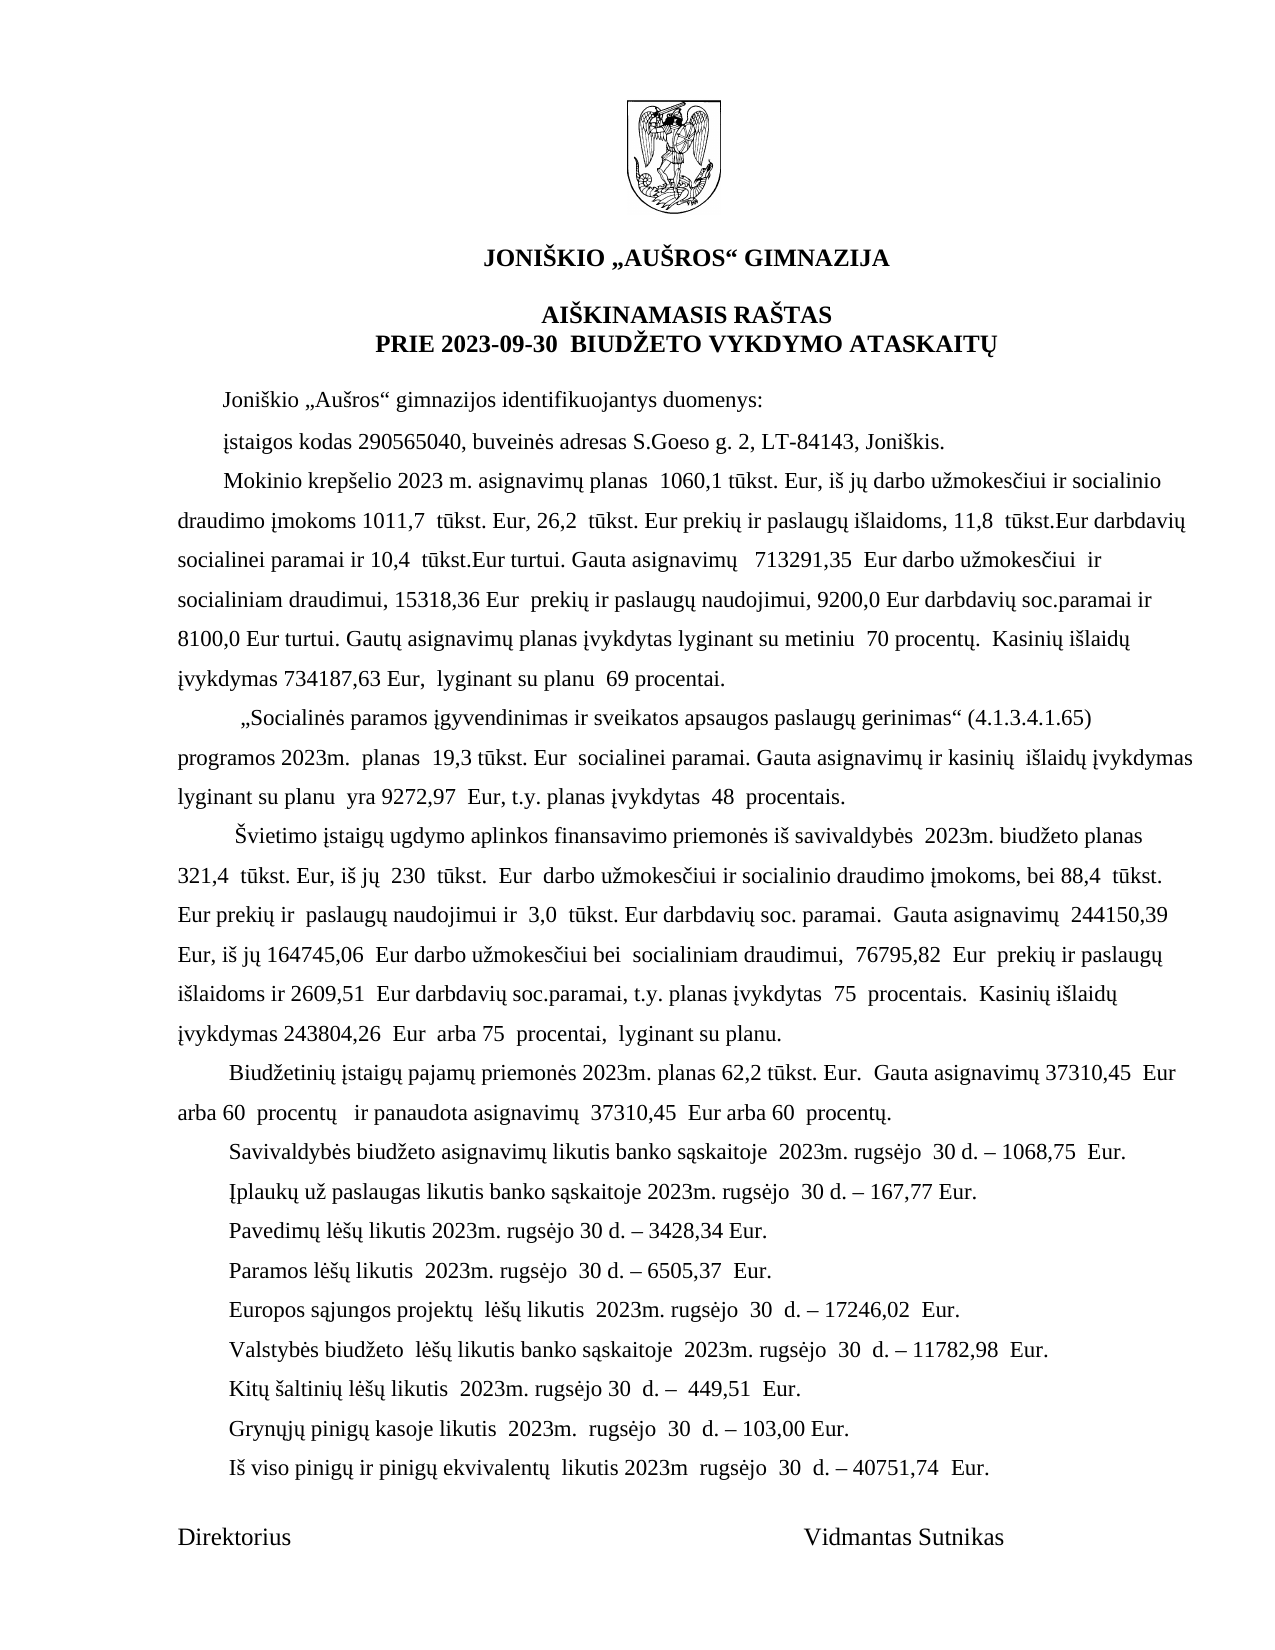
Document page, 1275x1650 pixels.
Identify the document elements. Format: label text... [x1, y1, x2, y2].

text Pavedimų lėšų likutis 2023m. rugsėjo 30 d. – 3428,34 Eur. [177, 1217, 1196, 1244]
text įstaigos kodas 290565040, buveinės adresas S.Goeso g. 2, LT-84143, Joniškis. [177, 428, 1196, 454]
text Švietimo įstaigų ugdymo aplinkos finansavimo priemonės iš savivaldybės 2023m. biudžeto planas 321,4 tūkst. Eur, iš jų 230 tūkst. Eur darbo užmokesčiui ir socialinio draudimo įmokoms, bei 88,4 tūkst. Eur prekių ir paslaugų naudojimui ir 3,0 tūkst. Eur darbdavių soc. paramai. Gauta asignavimų 244150,39 Eur, iš jų 164745,06 Eur darbo užmokesčiui bei socialiniam draudimui, 76795,82 Eur prekių ir paslaugų išlaidoms ir 2609,51 Eur darbdavių soc.paramai, t.y. planas įvykdytas 75 procentais. Kasinių išlaidų įvykdymas 243804,26 Eur arba 75 procentai, lyginant su planu. [177, 823, 1196, 1046]
text „Socialinės paramos įgyvendinimas ir sveikatos apsaugos paslaugų gerinimas“ (4.1.3.4.1.65) programos 2023m. planas 19,3 tūkst. Eur socialinei paramai. Gauta asignavimų ir kasinių išlaidų įvykdymas lyginant su planu yra 9272,97 Eur, t.y. planas įvykdytas 48 procentais. [177, 704, 1196, 809]
list Direktorius Vidmantas Sutnikas [177, 1522, 1196, 1551]
text Įplaukų už paslaugas likutis banko sąskaitoje 2023m. rugsėjo 30 d. – 167,77 Eur. [177, 1178, 1196, 1204]
text Savivaldybės biudžeto asignavimų likutis banko sąskaitoje 2023m. rugsėjo 30 d. – 1068,75 Eur. [177, 1138, 1196, 1165]
text Europos sąjungos projektų lėšų likutis 2023m. rugsėjo 30 d. – 17246,02 Eur. [177, 1296, 1196, 1323]
text JONIŠKIO „AUŠROS“ GIMNAZIJA [177, 243, 1196, 272]
text Mokinio krepšelio 2023 m. asignavimų planas 1060,1 tūkst. Eur, iš jų darbo užmokesčiui ir socialinio draudimo įmokoms 1011,7 tūkst. Eur, 26,2 tūkst. Eur prekių ir paslaugų išlaidoms, 11,8 tūkst.Eur darbdavių socialinei paramai ir 10,4 tūkst.Eur turtui. Gauta asignavimų 713291,35 Eur darbo užmokesčiui ir socialiniam draudimui, 15318,36 Eur prekių ir paslaugų naudojimui, 9200,0 Eur darbdavių soc.paramai ir 8100,0 Eur turtui. Gautų asignavimų planas įvykdytas lyginant su metiniu 70 procentų. Kasinių išlaidų įvykdymas 734187,63 Eur, lyginant su planu 69 procentai. [177, 467, 1196, 691]
text Joniškio „Aušros“ gimnazijos identifikuojantys duomenys: [177, 386, 1196, 413]
text Valstybės biudžeto lėšų likutis banko sąskaitoje 2023m. rugsėjo 30 d. – 11782,98 Eur. [177, 1336, 1196, 1362]
text Biudžetinių įstaigų pajamų priemonės 2023m. planas 62,2 tūkst. Eur. Gauta asignavimų 37310,45 Eur arba 60 procentų ir panaudota asignavimų 37310,45 Eur arba 60 procentų. [177, 1059, 1196, 1125]
text AIŠKINAMASIS RAŠTAS [177, 300, 1196, 329]
text Grynųjų pinigų kasoje likutis 2023m. rugsėjo 30 d. – 103,00 Eur. [177, 1415, 1196, 1441]
text Paramos lėšų likutis 2023m. rugsėjo 30 d. – 6505,37 Eur. [177, 1257, 1196, 1283]
text Kitų šaltinių lėšų likutis 2023m. rugsėjo 30 d. – 449,51 Eur. [177, 1375, 1196, 1402]
text PRIE 2023-09-30 BIUDŽETO VYKDYMO ATASKAITŲ [177, 329, 1196, 357]
picture [627, 98, 721, 215]
text Iš viso pinigų ir pinigų ekvivalentų likutis 2023m rugsėjo 30 d. – 40751,74 Eur. [177, 1454, 1196, 1481]
